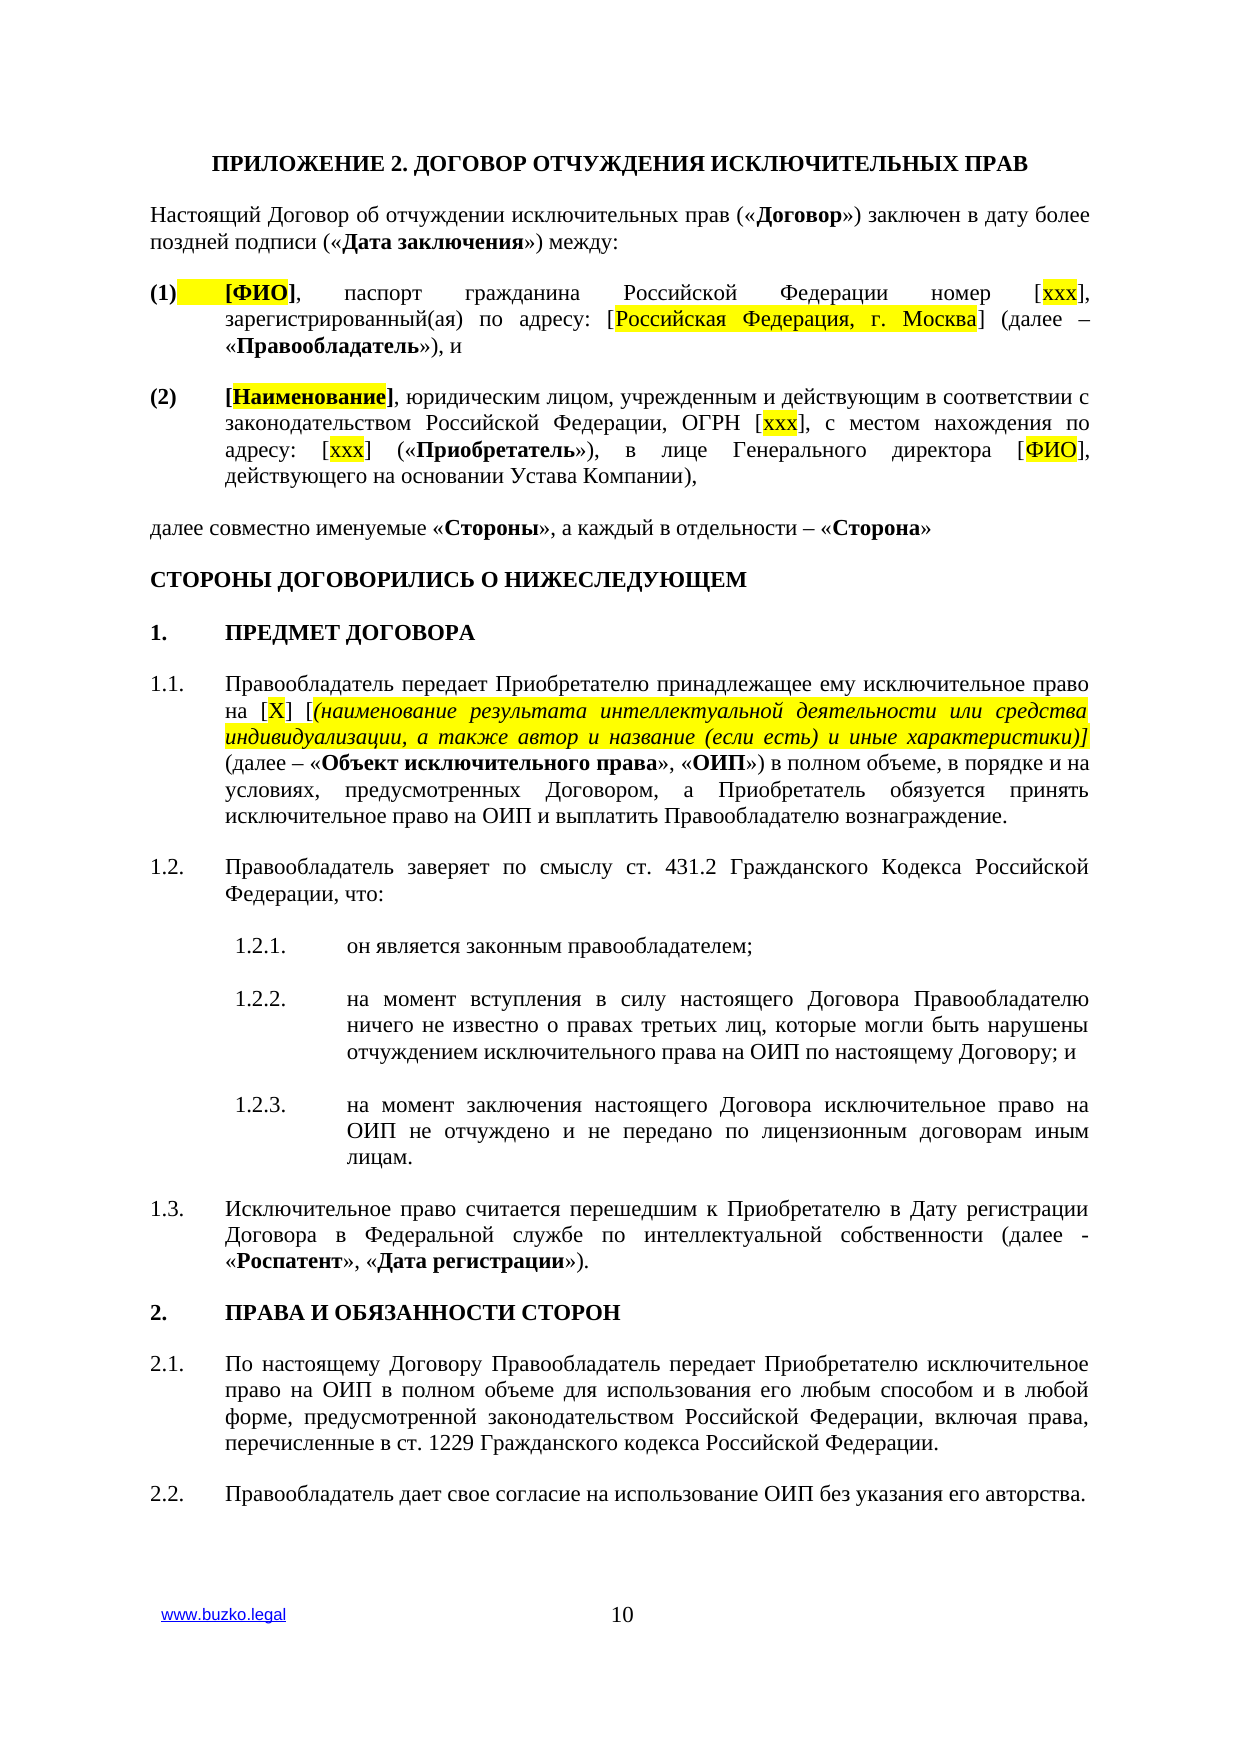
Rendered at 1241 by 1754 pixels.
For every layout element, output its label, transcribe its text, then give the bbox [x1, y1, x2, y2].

list на момент заключения настоящего Договора исключительное право на ОИП не отчуждено и не передано по лицензионным договорам иным лицам. [234, 1091, 1090, 1170]
list Правообладатель передает Приобретателю принадлежащее ему исключительное право на [X] [(наименование результата интеллектуальной деятельности или средства индивидуализации, а также автор и название (если есть) и иные характеристики)] (далее – «Объект исключительного права», «ОИП») в полном объеме, в порядке и на условиях, предусмотренных Договором, а Приобретатель обязуется принять исключительное право на ОИП и выплатить Правообладателю вознаграждение. [150, 670, 1090, 828]
text Настоящий Договор об отчуждении исключительных прав («Договор») заключен в дату более поздней подписи («Дата заключения») между: [150, 201, 1090, 254]
list ПРАВА И ОБЯЗАННОСТИ СТОРОН [150, 1299, 1090, 1325]
list По настоящему Договору Правообладатель передает Приобретателю исключительное право на ОИП в полном объеме для использования его любым способом и в любой форме, предусмотренной законодательством Российской Федерации, включая права, перечисленные в ст. 1229 Гражданского кодекса Российской Федерации. [150, 1350, 1090, 1456]
list [ФИО], паспорт гражданина Российской Федерации номер [xxx], зарегистрированный(ая) по адресу: [Российская Федерация, г. Москва] (далее – «Правообладатель»), и [150, 279, 1090, 358]
list Правообладатель заверяет по смыслу ст. 431.2 Гражданского Кодекса Российской Федерации, что: [150, 853, 1090, 906]
list он является законным правообладателем; [234, 932, 1090, 959]
list далее совместно именуемые «Стороны», а каждый в отдельности – «Сторона» [150, 513, 1090, 540]
list [Наименование], юридическим лицом, учрежденным и действующим в соответствии с законодательством Российской Федерации, ОГРН [xxx], с местом нахождения по адресу: [xxx] («Приобретатель»), в лице Генерального директора [ФИО], действующего на основании Устава Компании), [150, 383, 1090, 488]
list СТОРОНЫ ДОГОВОРИЛИСЬ О НИЖЕСЛЕДУЮЩЕМ [150, 566, 1090, 593]
list на момент вступления в силу настоящего Договора Правообладателю ничего не известно о правах третьих лиц, которые могли быть нарушены отчуждением исключительного права на ОИП по настоящему Договору; и [234, 985, 1090, 1064]
list Правообладатель дает свое согласие на использование ОИП без указания его авторства. [150, 1481, 1090, 1507]
list Исключительное право считается перешедшим к Приобретателю в Дату регистрации Договора в Федеральной службе по интеллектуальной собственности (далее - «Роспатент», «Дата регистрации»). [150, 1195, 1090, 1274]
list ПРЕДМЕТ ДОГОВОРА [150, 619, 1090, 645]
text ПРИЛОЖЕНИЕ 2. ДОГОВОР ОТЧУЖДЕНИЯ ИСКЛЮЧИТЕЛЬНЫХ ПРАВ [150, 150, 1090, 176]
